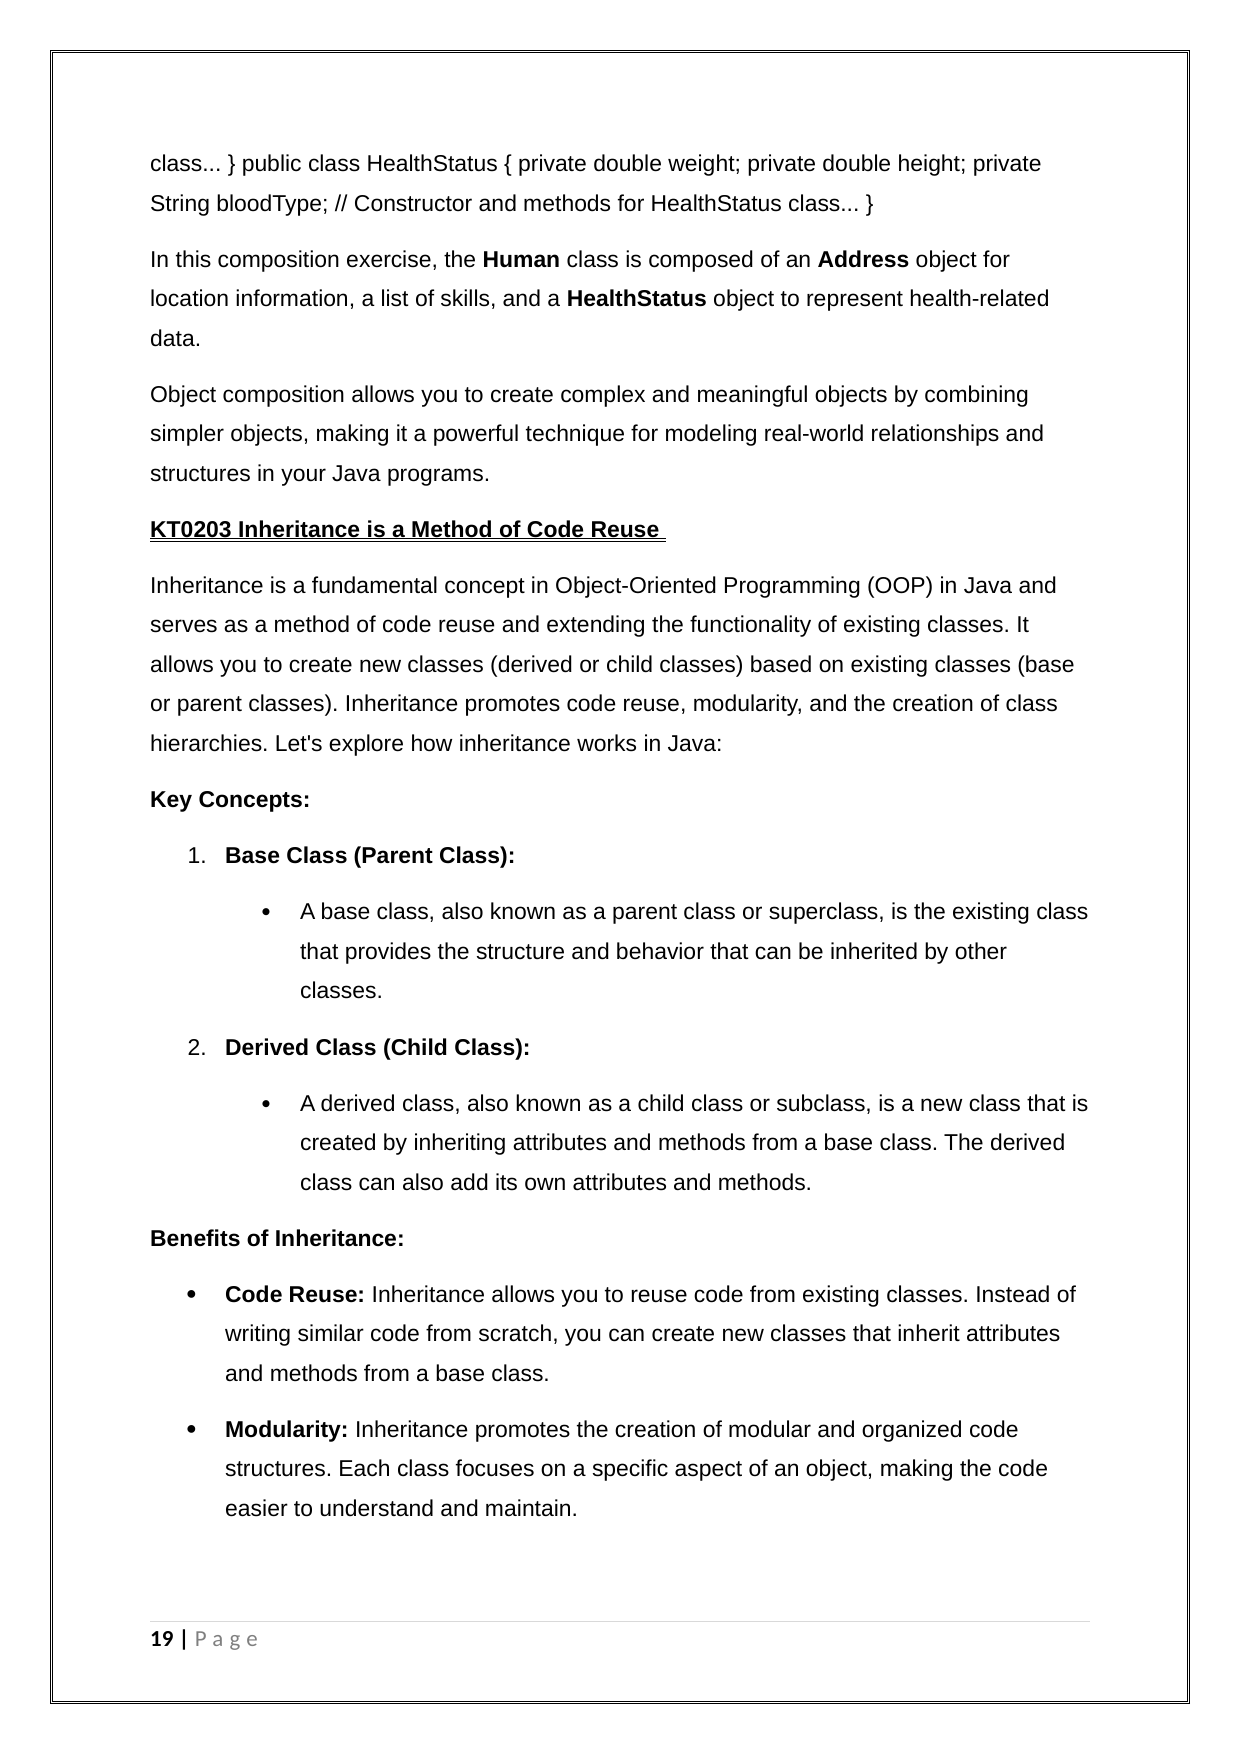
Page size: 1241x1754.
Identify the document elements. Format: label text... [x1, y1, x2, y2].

text KT0203 Inheritance is a Method of Code Reuse [150, 516, 1090, 542]
text In this composition exercise, the Human class is composed of an Address object for location information, a list of skills, and a HealthStatus object to represent health-related data. [150, 246, 1090, 351]
list Modularity: Inheritance promotes the creation of modular and organized code structures. Each class focuses on a specific aspect of an object, making the code easier to understand and maintain. [187, 1416, 1090, 1521]
text Inheritance is a fundamental concept in Object-Oriented Programming (OOP) in Java and serves as a method of code reuse and extending the functionality of existing classes. It allows you to create new classes (derived or child classes) based on existing classes (base or parent classes). Inheritance promotes code reuse, modularity, and the creation of class hierarchies. Let's explore how inheritance works in Java: [150, 572, 1090, 756]
list A base class, also known as a parent class or superclass, is the existing class that provides the structure and behavior that can be inherited by other classes. [262, 898, 1090, 1004]
text Benefits of Inheritance: [150, 1225, 1090, 1251]
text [150, 150, 1090, 216]
list Base Class (Parent Class): [187, 842, 1090, 868]
list A derived class, also known as a child class or subclass, is a new class that is created by inheriting attributes and methods from a base class. The derived class can also add its own attributes and methods. [262, 1089, 1090, 1195]
list Derived Class (Child Class): [187, 1033, 1090, 1060]
text Object composition allows you to create complex and meaningful objects by combining simpler objects, making it a powerful technique for modeling real-world relationships and structures in your Java programs. [150, 381, 1090, 486]
text Key Concepts: [150, 786, 1090, 812]
list Code Reuse: Inheritance allows you to reuse code from existing classes. Instead of writing similar code from scratch, you can create new classes that inherit attributes and methods from a base class. [187, 1281, 1090, 1386]
